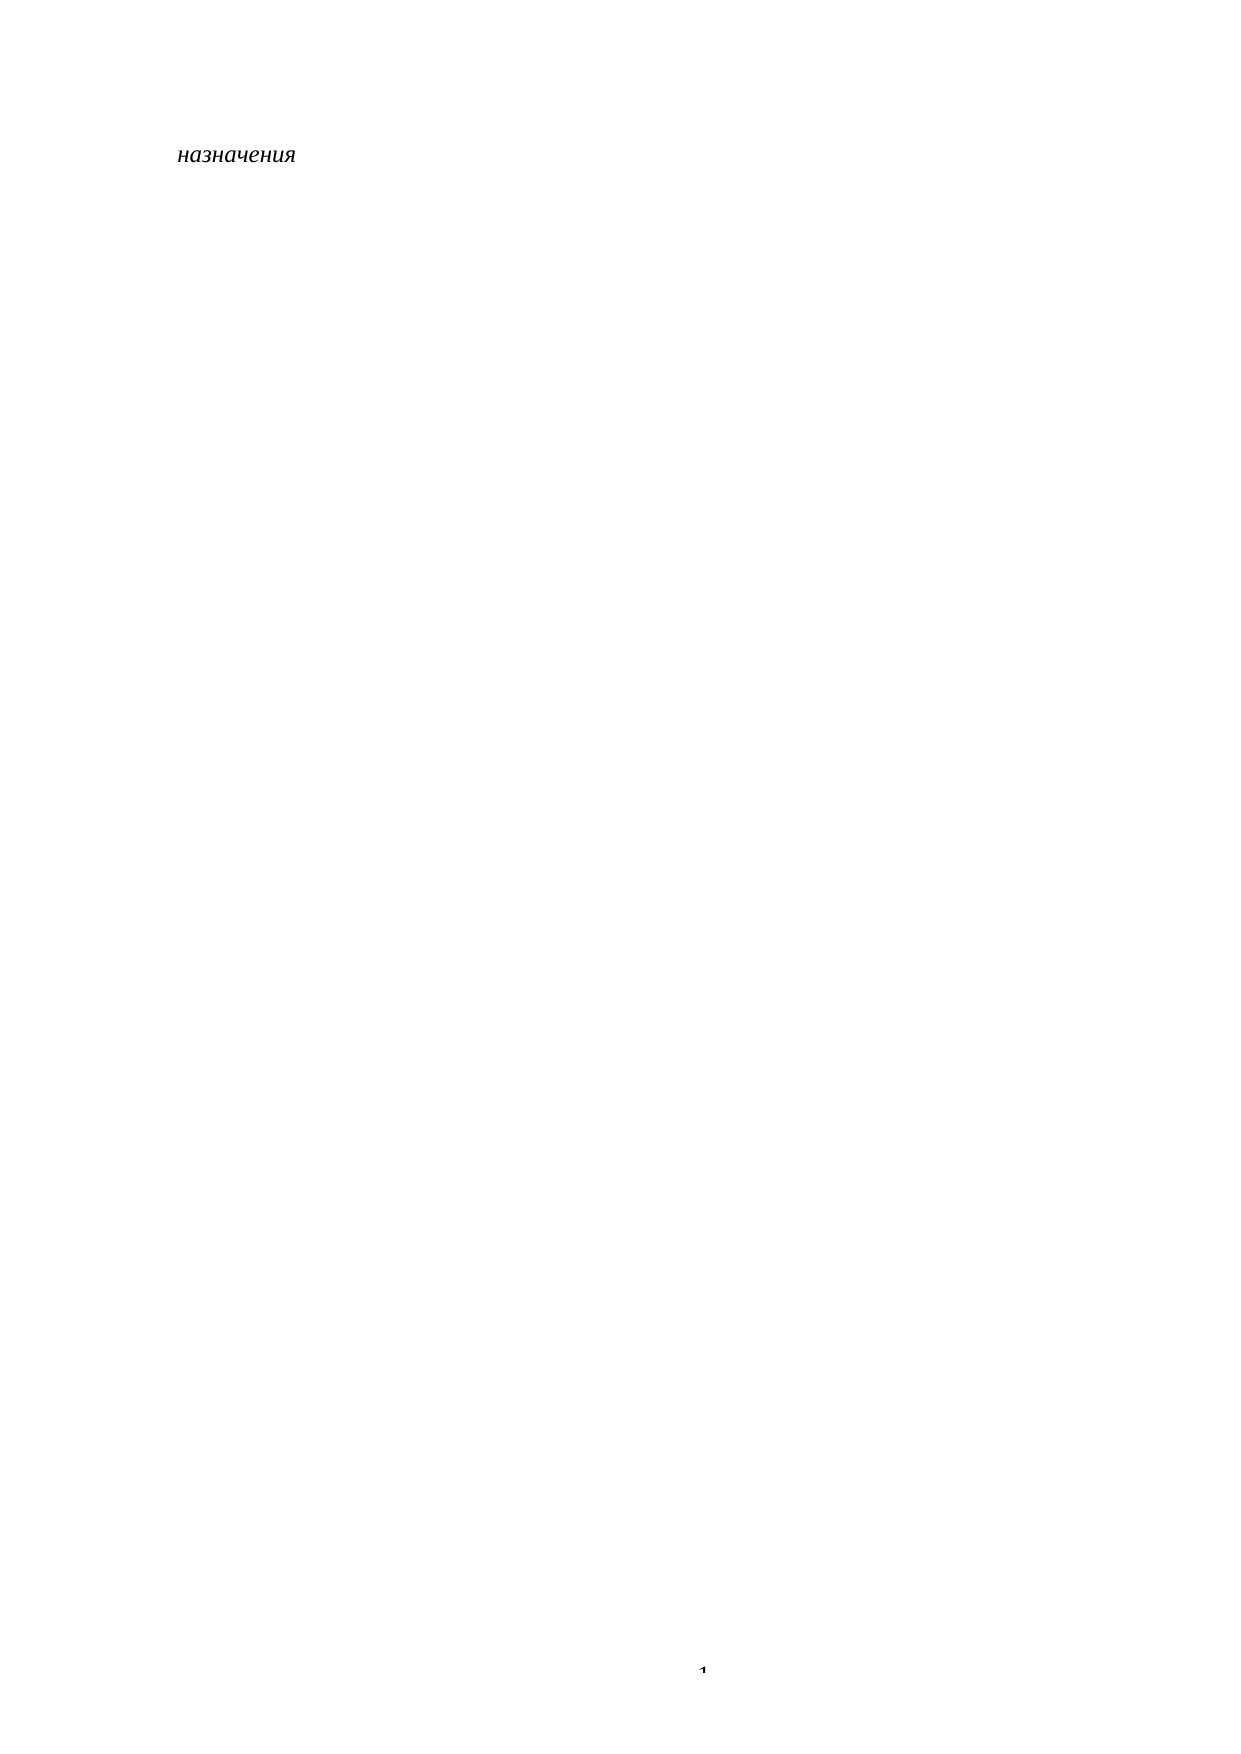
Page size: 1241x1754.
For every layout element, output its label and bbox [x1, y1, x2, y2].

text [177, 139, 1152, 168]
